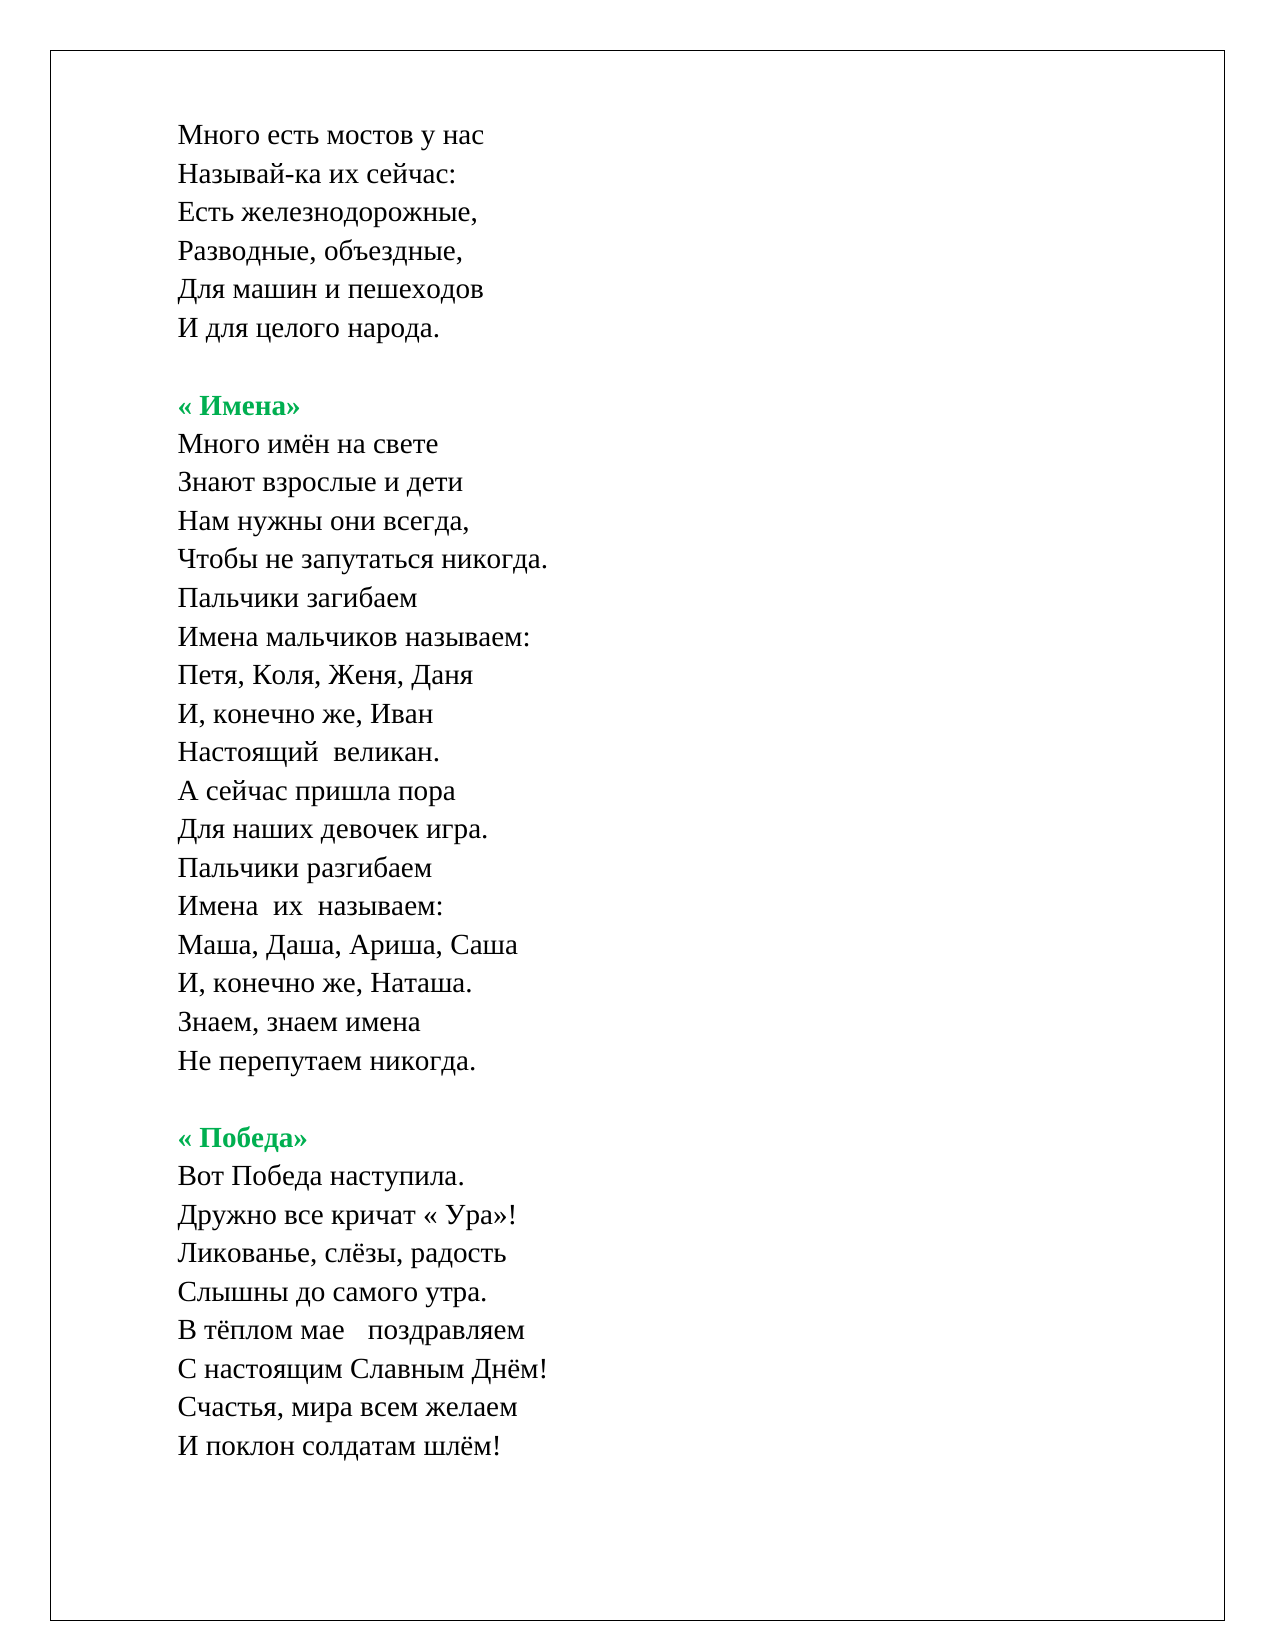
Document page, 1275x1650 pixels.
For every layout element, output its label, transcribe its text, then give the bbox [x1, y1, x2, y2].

text И, конечно же, Иван Настоящий великан. А сейчас пришла пора [177, 696, 456, 806]
text Имена их называем: Маша, Даша, Ариша, Саша И, конечно же, Наташа. [177, 888, 520, 999]
text Не перепутаем никогда. [177, 1043, 1096, 1076]
text Много имён на свете Знают взрослые и дети Нам нужны они всегда, [177, 426, 471, 536]
text Для наших девочек игра. Пальчики разгибаем [177, 811, 491, 883]
text Вот Победа наступила. Дружно все кричат « Ура»! Ликованье, слёзы, радость Слышны до самого утра. [177, 1158, 519, 1307]
text Много есть мостов у нас Называй-ка их сейчас: Есть железнодорожные, Разводные, объездные, Для машин и пешеходов И для целого народа. [177, 117, 484, 343]
text Имена мальчиков называем: Петя, Коля, Женя, Даня [177, 619, 533, 691]
text Знаем, знаем имена [177, 1004, 1096, 1038]
subtitle « Имена» [177, 388, 1096, 421]
subtitle « Победа» [177, 1120, 1096, 1154]
text И поклон солдатам шлём! [177, 1428, 1096, 1462]
text Чтобы не запутаться никогда. Пальчики загибаем [177, 542, 550, 614]
text В тёплом мае поздравляем С настоящим Славным Днём! Счастья, мира всем желаем [177, 1312, 549, 1423]
